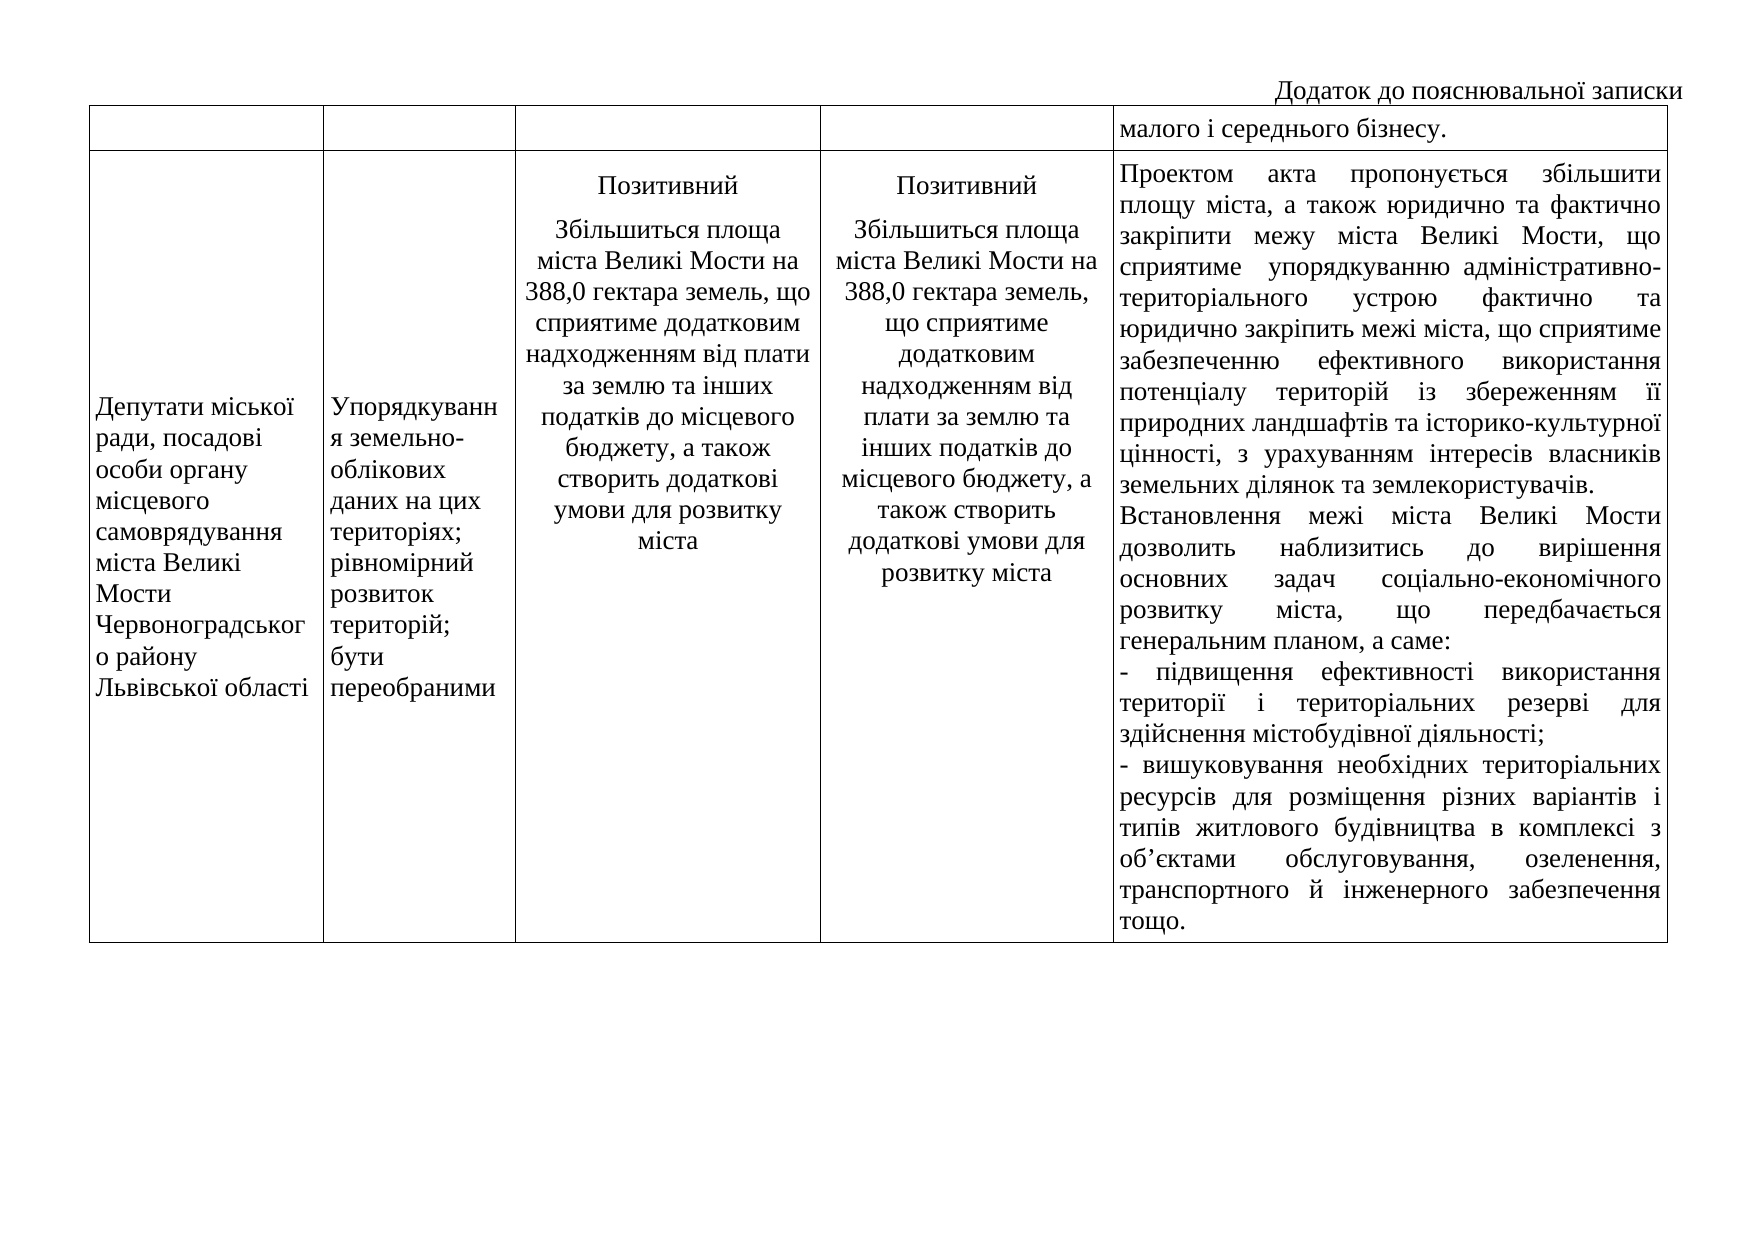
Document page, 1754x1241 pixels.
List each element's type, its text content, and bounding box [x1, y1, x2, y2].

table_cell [324, 106, 515, 149]
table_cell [516, 106, 820, 149]
table_cell Позитивний Збільшиться площа міста Великі Мости на 388,0 гектара земель, що сприятиме додатковим надходженням від плати за землю та інших податків до місцевого бюджету, а також створить додаткові умови для розвитку міста [821, 151, 1113, 942]
table_cell Проектом акта пропонується збільшити площу міста, а також юридично та фактично закріпити межу міста Великі Мости, що сприятиме упорядкуванню адміністративно-територіального устрою фактично та юридично закріпить межі міста, що сприятиме забезпеченню ефективного використання потенціалу територій із збереженням її природних ландшафтів та історико-культурної цінності, з урахуванням інтересів власників земельних ділянок та землекористувачів. Встановлення межі міста Великі Мости дозволить наблизитись до вирішення основних задач соціально-економічного розвитку міста, що передбачається генеральним планом, а саме: - підвищення ефективності використання території і територіальних резерві для здійснення містобудівної діяльності; - вишуковування необхідних територіальних ресурсів для розміщення різних варіантів і типів житлового будівництва в комплексі з об’єктами обслуговування, озеленення, транспортного й інженерного забезпечення тощо. [1114, 151, 1667, 942]
table_cell Упорядкування земельно-облікових даних на цих територіях; рівномірний розвиток територій; бути переобраними [324, 151, 515, 942]
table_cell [90, 106, 323, 149]
table_cell Депутати міської ради, посадові особи органу місцевого самоврядування міста Великі Мости Червоноградського району Львівської області [90, 151, 323, 942]
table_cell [1114, 106, 1667, 149]
table_cell Позитивний Збільшиться площа міста Великі Мости на 388,0 гектара земель, що сприятиме додатковим надходженням від плати за землю та інших податків до місцевого бюджету, а також створить додаткові умови для розвитку міста [516, 151, 820, 942]
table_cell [821, 106, 1113, 149]
